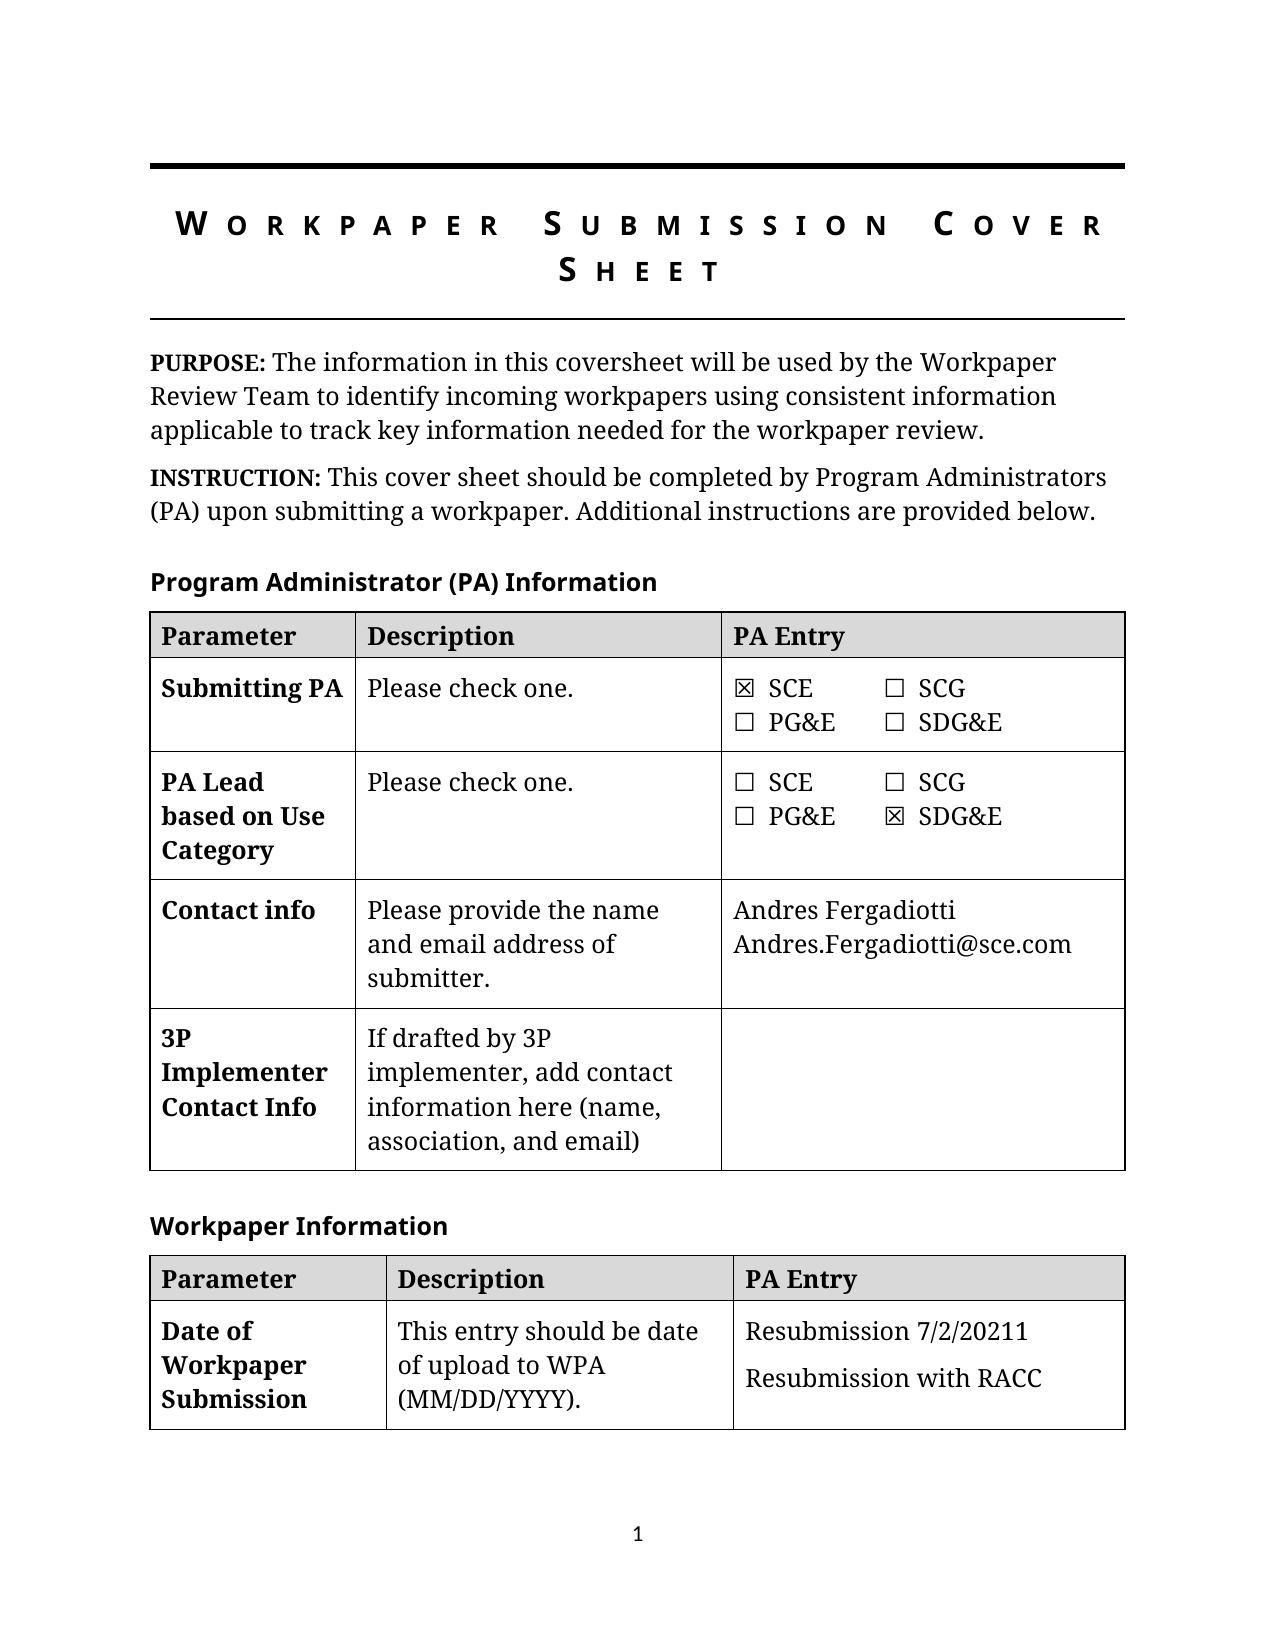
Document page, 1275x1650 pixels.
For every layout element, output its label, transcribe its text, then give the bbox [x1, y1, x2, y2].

table_cell Contact info [151, 880, 355, 1007]
text Program Administrator (PA) Information [150, 565, 1125, 599]
table_cell If drafted by 3P implementer, add contact information here (name, association, and email) [356, 1009, 721, 1170]
table_cell Please provide the name and email address of submitter. [356, 880, 721, 1007]
table_cell [722, 1009, 1124, 1170]
table_header PA Entry [734, 1256, 1124, 1300]
text Workpaper Submission Cover Sheet [150, 169, 1125, 318]
table_cell Please check one. [356, 752, 721, 879]
table_header Description [387, 1256, 733, 1300]
table_cell Date of Workpaper Submission [151, 1301, 386, 1429]
table_cell Please check one. [356, 658, 721, 751]
table_cell Submitting PA [151, 658, 355, 751]
text Workpaper Information [150, 1208, 1125, 1242]
table_cell This entry should be date of upload to WPA (MM/DD/YYYY). [387, 1301, 733, 1429]
table_cell Resubmission 7/2/20211 Resubmission with RACC [734, 1301, 1124, 1429]
table_cell SCG SDG&E [872, 658, 1124, 751]
table_cell 3P Implementer Contact Info [151, 1009, 355, 1170]
text INSTRUCTION: This cover sheet should be completed by Program Administrators (PA) upon submitting a workpaper. Additional instructions are provided below. [150, 459, 1125, 527]
table_header Parameter [151, 1256, 386, 1300]
table_cell SCE PG&E [722, 752, 872, 879]
text Purpose: The information in this coversheet will be used by the Workpaper Review Team to identify incoming workpapers using consistent information applicable to track key information needed for the workpaper review. [150, 344, 1125, 447]
table_header Description [356, 613, 721, 657]
table_header PA Entry [722, 613, 1124, 657]
table_header Parameter [151, 613, 355, 657]
table_cell PA Lead based on Use Category [151, 752, 355, 879]
table_cell SCG SDG&E [872, 752, 1124, 879]
table_cell SCE PG&E [722, 658, 872, 751]
table_cell Andres Fergadiotti Andres.Fergadiotti@sce.com [722, 880, 1124, 1007]
